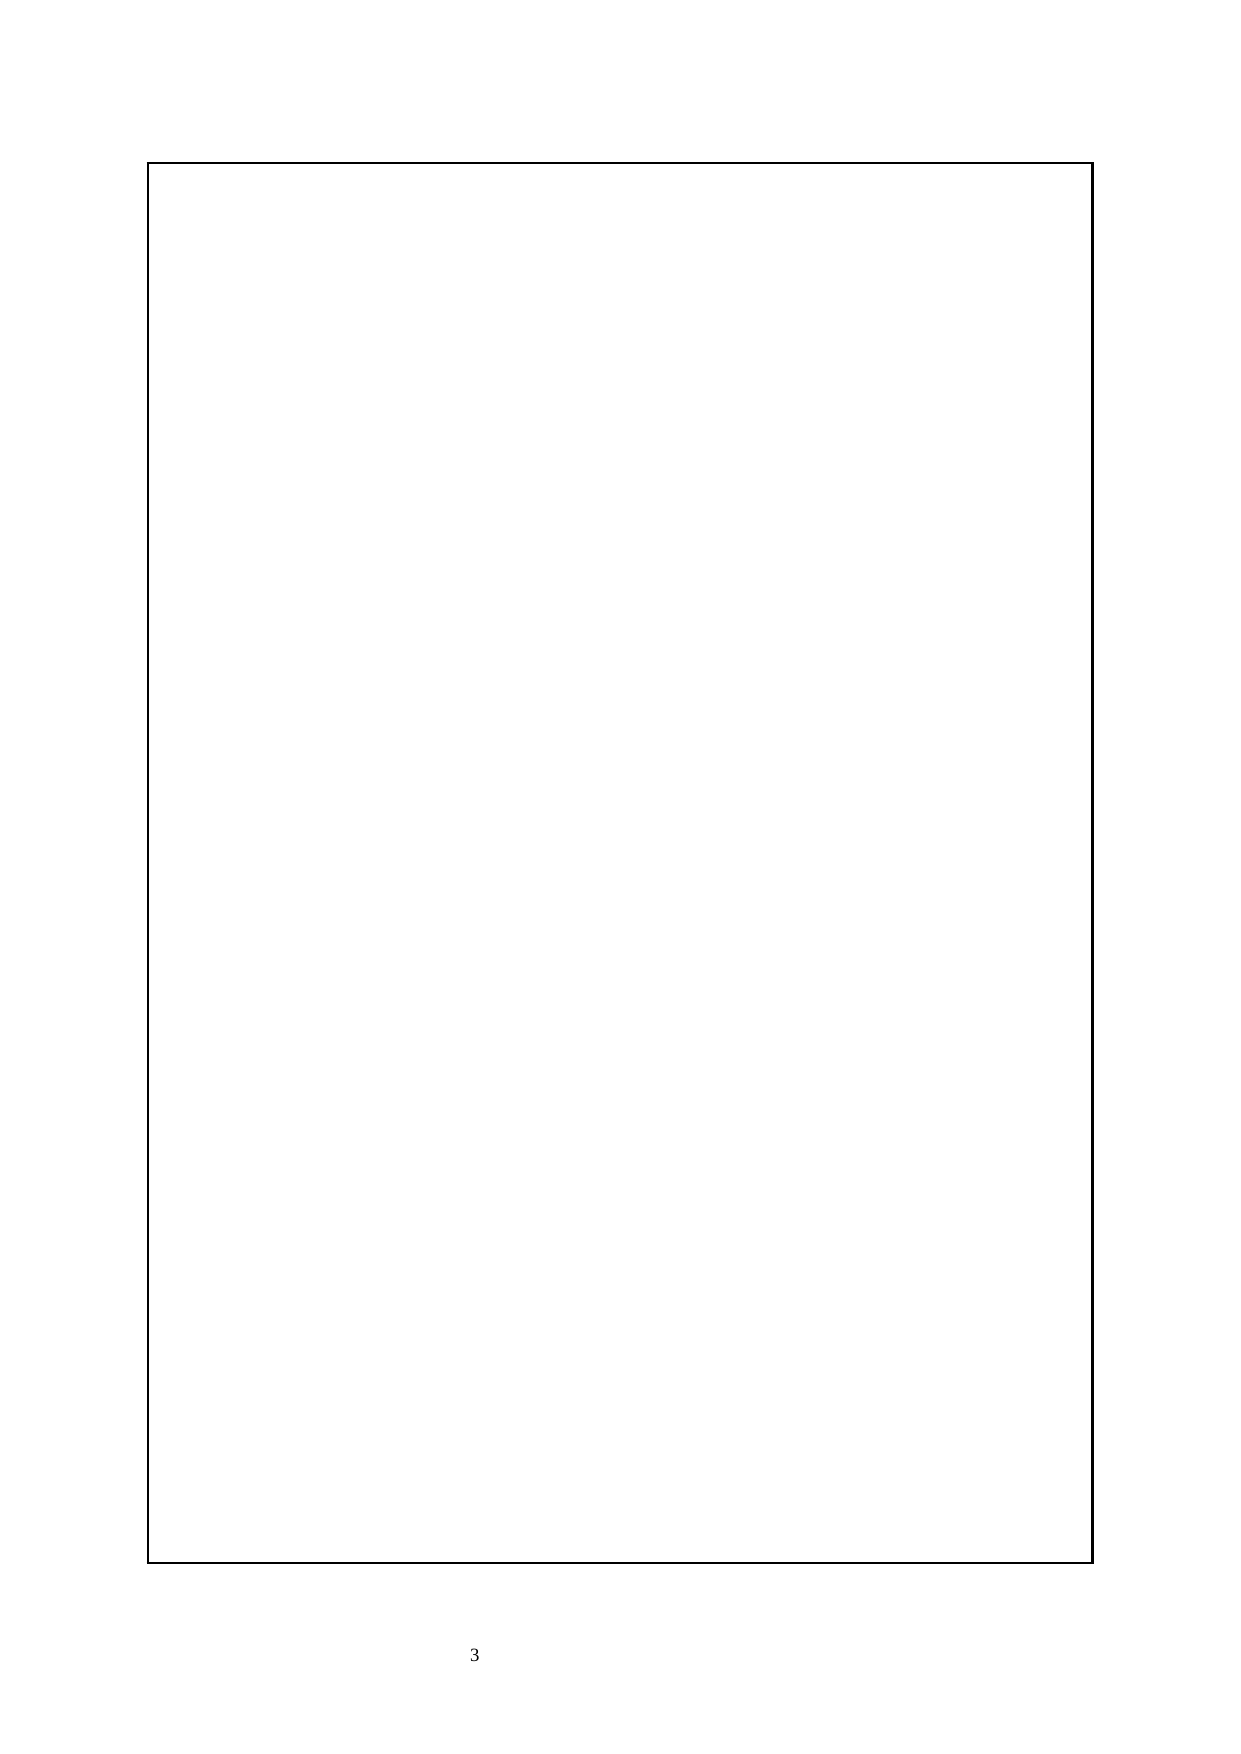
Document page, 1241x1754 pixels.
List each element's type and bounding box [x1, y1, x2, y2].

table_header [149, 164, 1091, 1562]
